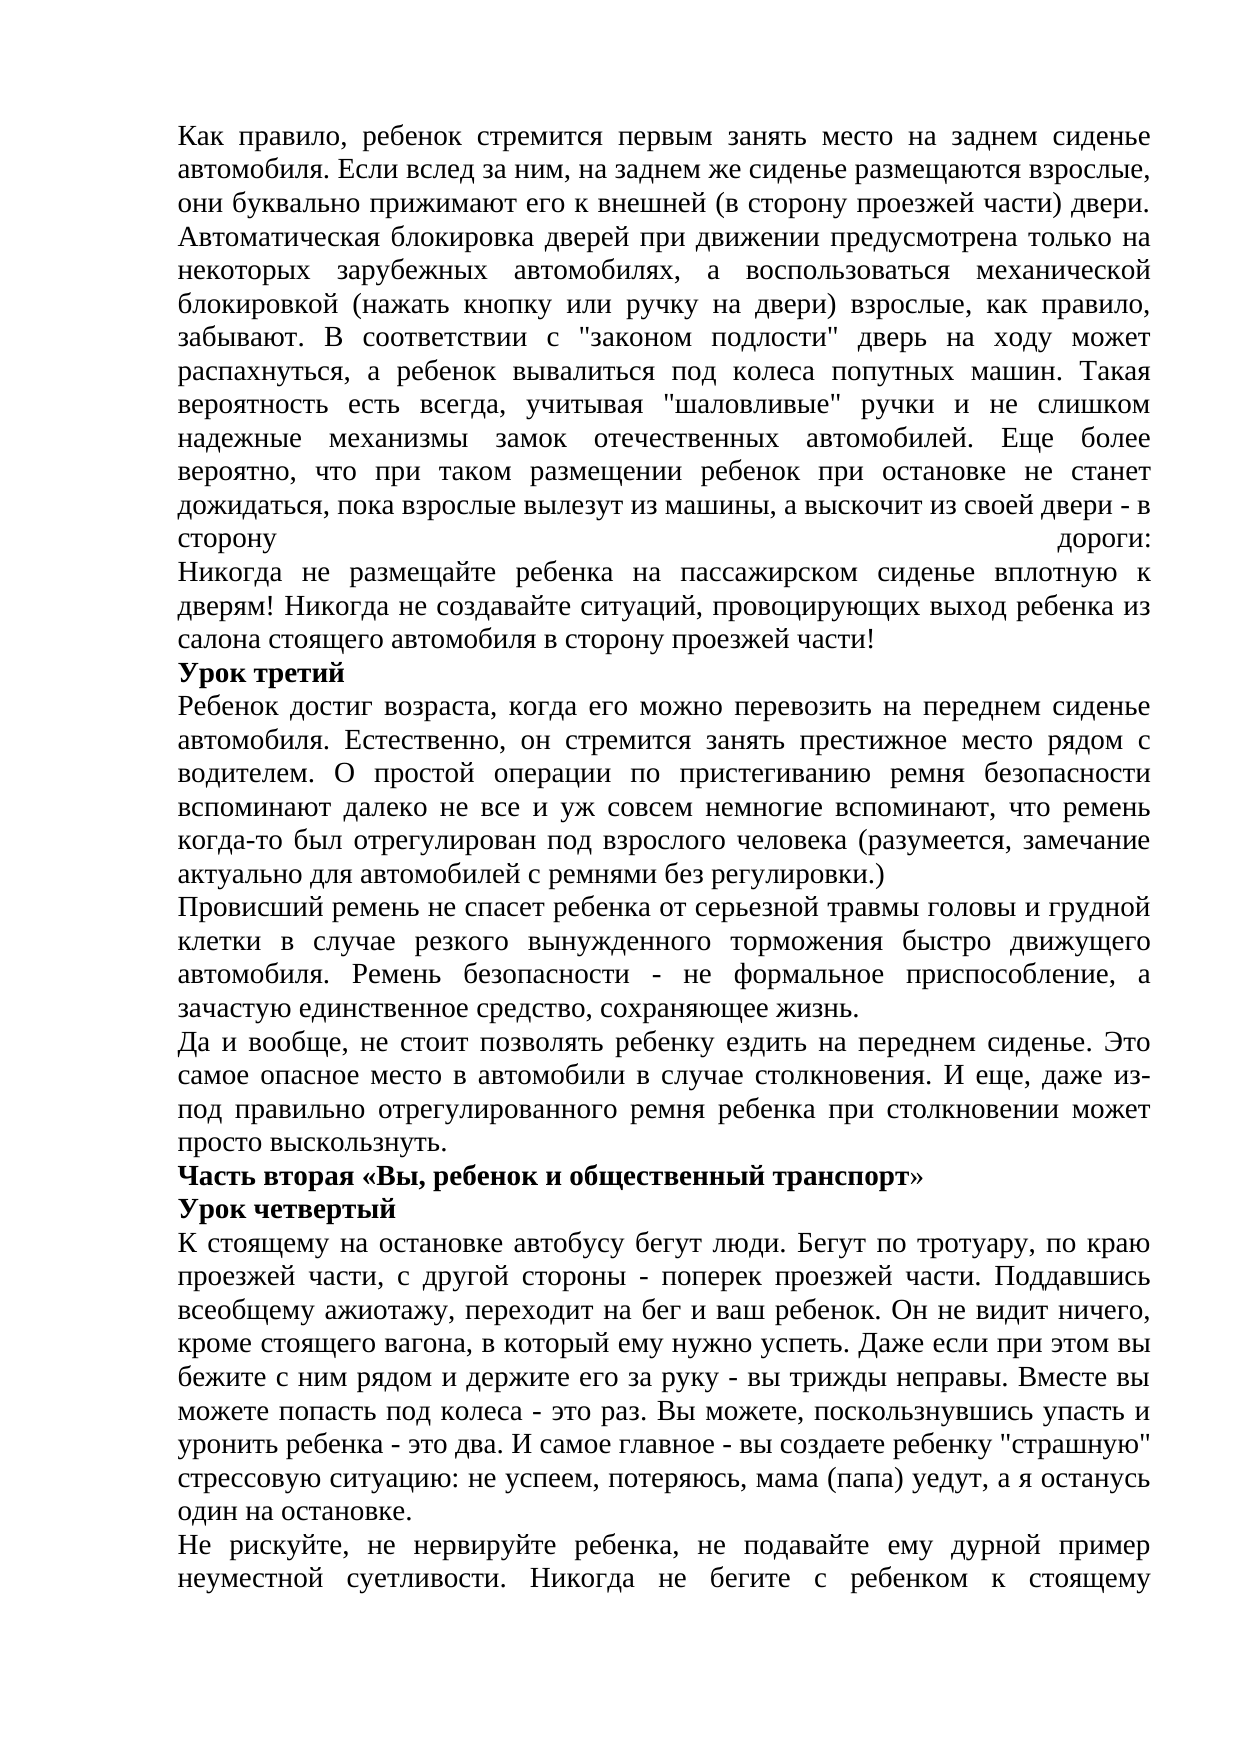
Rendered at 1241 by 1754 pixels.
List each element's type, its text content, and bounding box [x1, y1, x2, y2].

text Провисший ремень не спасет ребенка от серьезной травмы головы и грудной клетки в случае резкого вынужденного торможения быстро движущего автомобиля. Ремень безопасности - не формальное приспособление, а зачастую единственное средство, сохраняющее жизнь. [177, 889, 1152, 1024]
text Ребенок достиг возраста, когда его можно перевозить на переднем сиденье автомобиля. Естественно, он стремится занять престижное место рядом с водителем. О простой операции по пристегиванию ремня безопасности вспоминают далеко не все и уж совсем немногие вспоминают, что ремень когда-то был отрегулирован под взрослого человека (разумеется, замечание актуально для автомобилей с ремнями без регулировки.) [177, 688, 1152, 889]
text Как правило, ребенок стремится первым занять место на заднем сиденье автомобиля. Если вслед за ним, на заднем же сиденье размещаются взрослые, они буквально прижимают его к внешней (в сторону проезжей части) двери. Автоматическая блокировка дверей при движении предусмотрена только на некоторых зарубежных автомобилях, а воспользоваться механической блокировкой (нажать кнопку или ручку на двери) взрослые, как правило, забывают. В соответствии с "законом подлости" дверь на ходу может распахнуться, а ребенок вывалиться под колеса попутных машин. Такая вероятность есть всегда, учитывая "шаловливые" ручки и не слишком надежные механизмы замок отечественных автомобилей. Еще более вероятно, что при таком размещении ребенок при остановке не станет дожидаться, пока взрослые вылезут из машины, а выскочит из своей двери - в сторону дороги: Никогда не размещайте ребенка на пассажирском сиденье вплотную к дверям! Никогда не создавайте ситуаций, провоцирующих выход ребенка из салона стоящего автомобиля в сторону проезжей части! [177, 118, 1152, 655]
text Да и вообще, не стоит позволять ребенку ездить на переднем сиденье. Это самое опасное место в автомобили в случае столкновения. И еще, даже из-под правильно отрегулированного ремня ребенка при столкновении может просто выскользнуть. [177, 1024, 1152, 1158]
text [177, 1527, 1152, 1594]
text Урок третий [177, 655, 1152, 688]
text К стоящему на остановке автобусу бегут люди. Бегут по тротуару, по краю проезжей части, с другой стороны - поперек проезжей части. Поддавшись всеобщему ажиотажу, переходит на бег и ваш ребенок. Он не видит ничего, кроме стоящего вагона, в который ему нужно успеть. Даже если при этом вы бежите с ним рядом и держите его за руку - вы трижды неправы. Вместе вы можете попасть под колеса - это раз. Вы можете, поскользнувшись упасть и уронить ребенка - это два. И самое главное - вы создаете ребенку "страшную" стрессовую ситуацию: не успеем, потеряюсь, мама (папа) уедут, а я останусь один на остановке. [177, 1225, 1152, 1527]
text Урок четвертый [177, 1191, 1152, 1225]
text Часть вторая «Вы, ребенок и общественный транспорт» [177, 1158, 1152, 1191]
